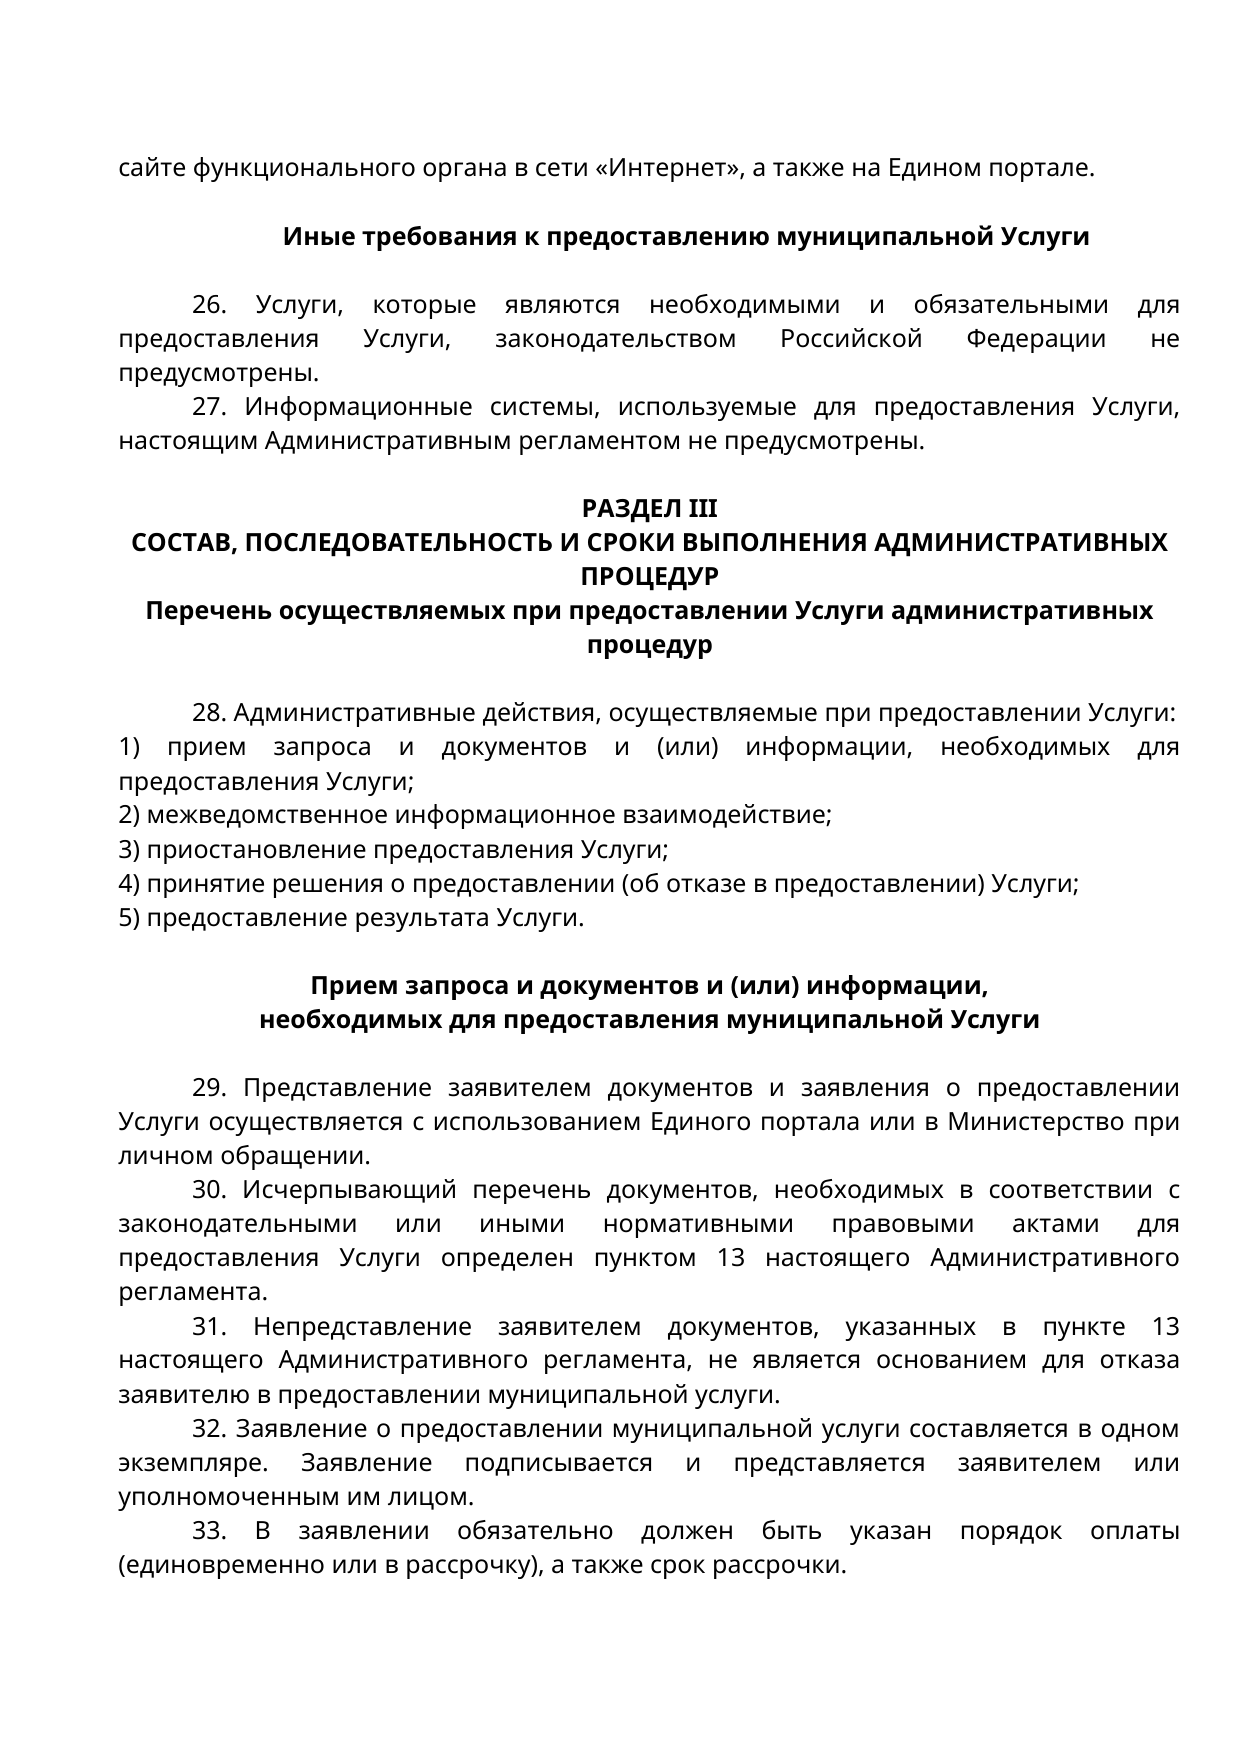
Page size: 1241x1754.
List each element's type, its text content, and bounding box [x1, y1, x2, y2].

title 1) прием запроса и документов и (или) информации, необходимых для предоставления Услуги; [118, 729, 1181, 797]
title необходимых для предоставления муниципальной Услуги [118, 1002, 1181, 1036]
title 31. Непредставление заявителем документов, указанных в пункте 13 настоящего Административного регламента, не является основанием для отказа заявителю в предоставлении муниципальной услуги. [118, 1308, 1181, 1410]
title 33. В заявлении обязательно должен быть указан порядок оплаты (единовременно или в рассрочку), а также срок рассрочки. [118, 1512, 1181, 1581]
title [118, 150, 1181, 184]
title 5) предоставление результата Услуги. [118, 899, 1181, 933]
title Прием запроса и документов и (или) информации, [118, 967, 1181, 1002]
title 32. Заявление о предоставлении муниципальной услуги составляется в одном экземпляре. Заявление подписывается и представляется заявителем или уполномоченным им лицом. [118, 1410, 1181, 1512]
title 28. Административные действия, осуществляемые при предоставлении Услуги: [118, 695, 1181, 729]
text РАЗДЕЛ III [118, 491, 1181, 525]
title Иные требования к предоставлению муниципальной Услуги [118, 218, 1181, 252]
text СОСТАВ, ПОСЛЕДОВАТЕЛЬНОСТЬ И СРОКИ ВЫПОЛНЕНИЯ АДМИНИСТРАТИВНЫХ ПРОЦЕДУР [118, 525, 1181, 593]
text Перечень осуществляемых при предоставлении Услуги административных процедур [118, 593, 1181, 661]
title 26. Услуги, которые являются необходимыми и обязательными для предоставления Услуги, законодательством Российской Федерации не предусмотрены. [118, 286, 1181, 388]
title 30. Исчерпывающий перечень документов, необходимых в соответствии с законодательными или иными нормативными правовыми актами для предоставления Услуги определен пунктом 13 настоящего Административного регламента. [118, 1172, 1181, 1308]
title 4) принятие решения о предоставлении (об отказе в предоставлении) Услуги; [118, 865, 1181, 899]
title 3) приостановление предоставления Услуги; [118, 831, 1181, 865]
title 29. Представление заявителем документов и заявления о предоставлении Услуги осуществляется с использованием Единого портала или в Министерство при личном обращении. [118, 1070, 1181, 1172]
title 2) межведомственное информационное взаимодействие; [118, 797, 1181, 831]
title 27. Информационные системы, используемые для предоставления Услуги, настоящим Административным регламентом не предусмотрены. [118, 388, 1181, 457]
